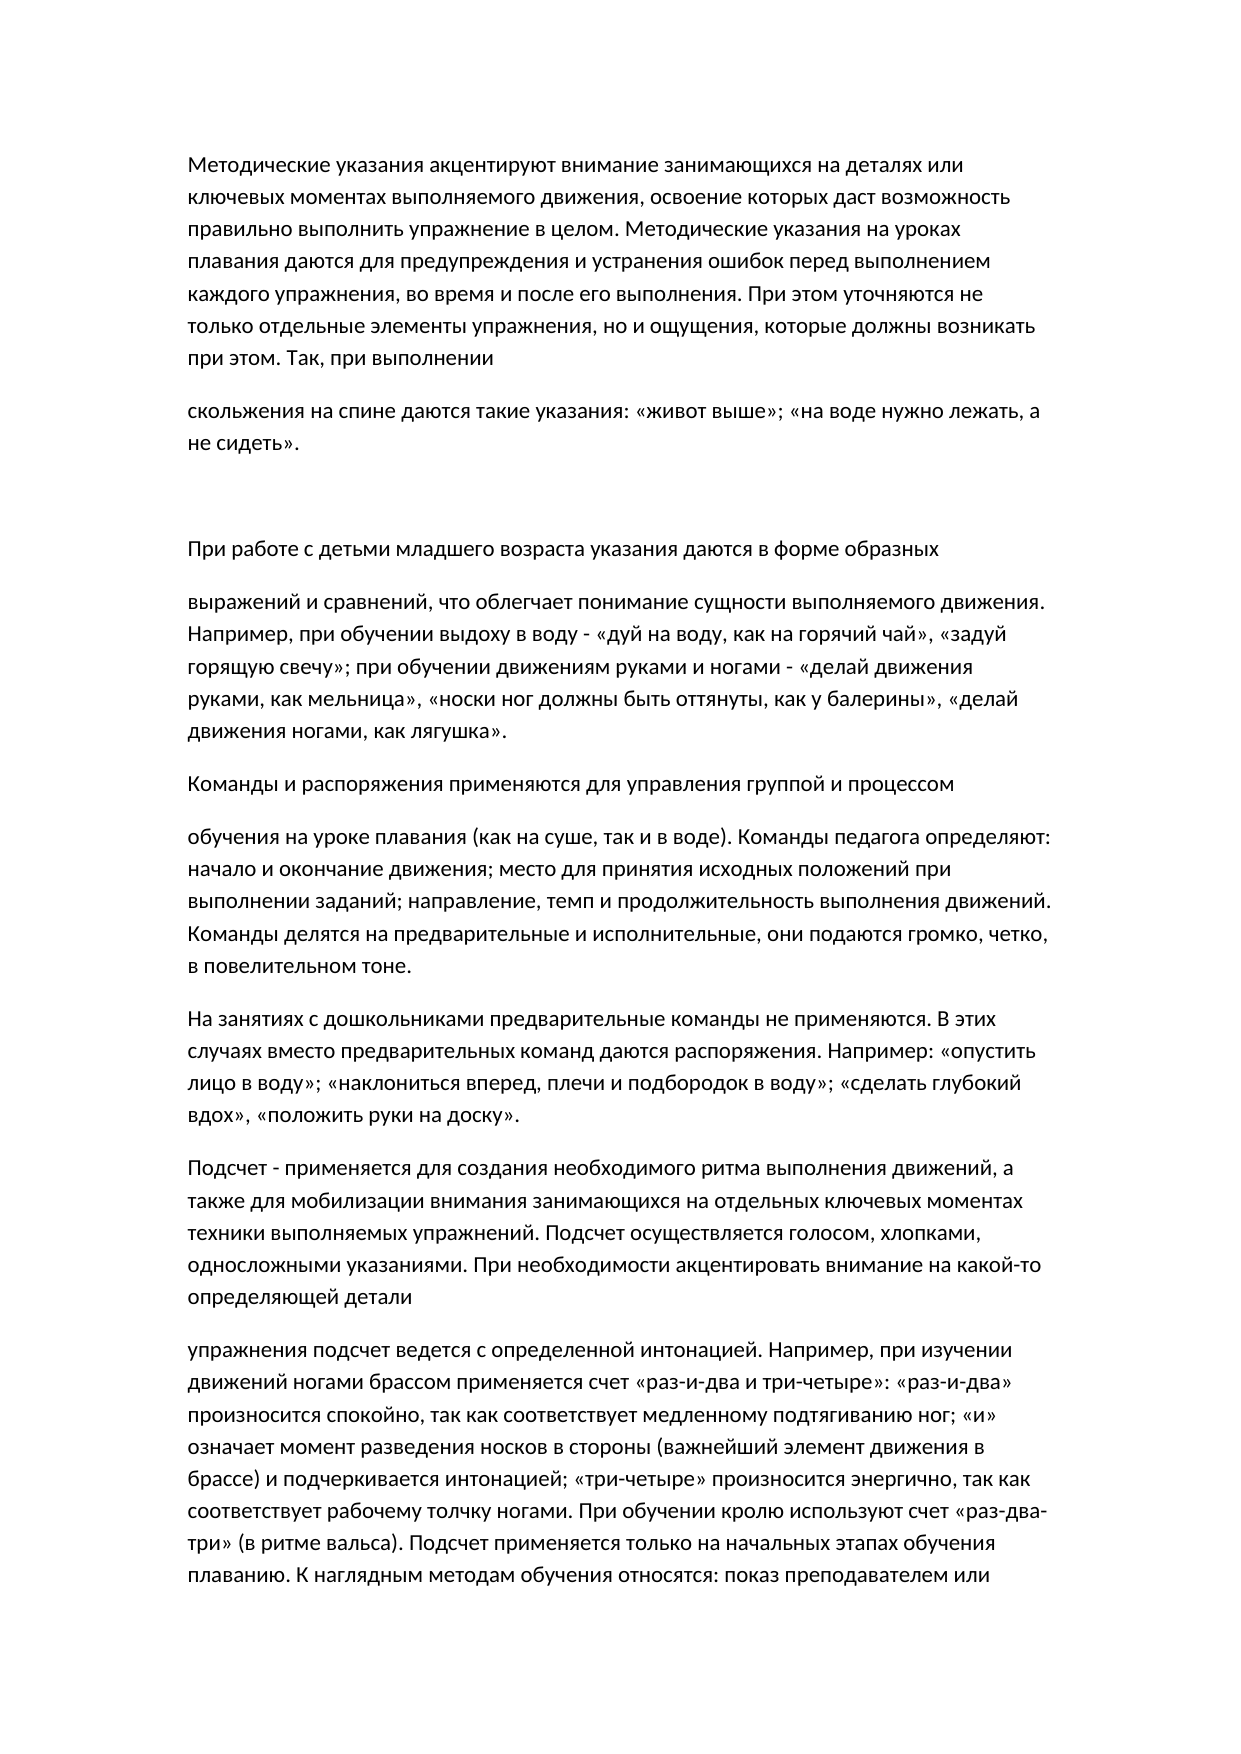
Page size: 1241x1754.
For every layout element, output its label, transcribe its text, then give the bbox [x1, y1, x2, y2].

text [187, 1335, 1053, 1589]
text выражений и сравнений, что облегчает понимание сущности выполняемого движения. Например, при обучении выдоху в воду - «дуй на воду, как на горячий чай», «задуй горящую свечу»; при обучении движениям руками и ногами - «делай движения руками, как мельница», «носки ног должны быть оттянуты, как у балерины», «делай движения ногами, как лягушка». [187, 587, 1053, 744]
text Подсчет - применяется для создания необходимого ритма выполнения движений, а также для мобилизации внимания занимающихся на отдельных ключевых моментах техники выполняемых упражнений. Подсчет осуществляется голосом, хлопками, односложными указаниями. При необходимости акцентировать внимание на какой-то определяющей детали [187, 1153, 1053, 1310]
text Команды и распоряжения применяются для управления группой и процессом [187, 769, 1053, 797]
text На занятиях с дошкольниками предварительные команды не применяются. В этих случаях вместо предварительных команд даются распоряжения. Например: «опустить лицо в воду»; «наклониться вперед, плечи и подбородок в воду»; «сделать глубокий вдох», «положить руки на доску». [187, 1004, 1053, 1128]
text скольжения на спине даются такие указания: «живот выше»; «на воде нужно лежать, а не сидеть». [187, 396, 1053, 456]
text Методические указания акцентируют внимание занимающихся на деталях или ключевых моментах выполняемого движения, освоение которых даст возможность правильно выполнить упражнение в целом. Методические указания на уроках плавания даются для предупреждения и устранения ошибок перед выполнением каждого упражнения, во время и после его выполнения. При этом уточняются не только отдельные элементы упражнения, но и ощущения, которые должны возникать при этом. Так, при выполнении [187, 150, 1053, 371]
text При работе с детьми младшего возраста указания даются в форме образных [187, 534, 1053, 562]
text обучения на уроке плавания (как на суше, так и в воде). Команды педагога определяют: начало и окончание движения; место для принятия исходных положений при выполнении заданий; направление, темп и продолжительность выполнения движений. Команды делятся на предварительные и исполнительные, они подаются громко, четко, в повелительном тоне. [187, 822, 1053, 979]
